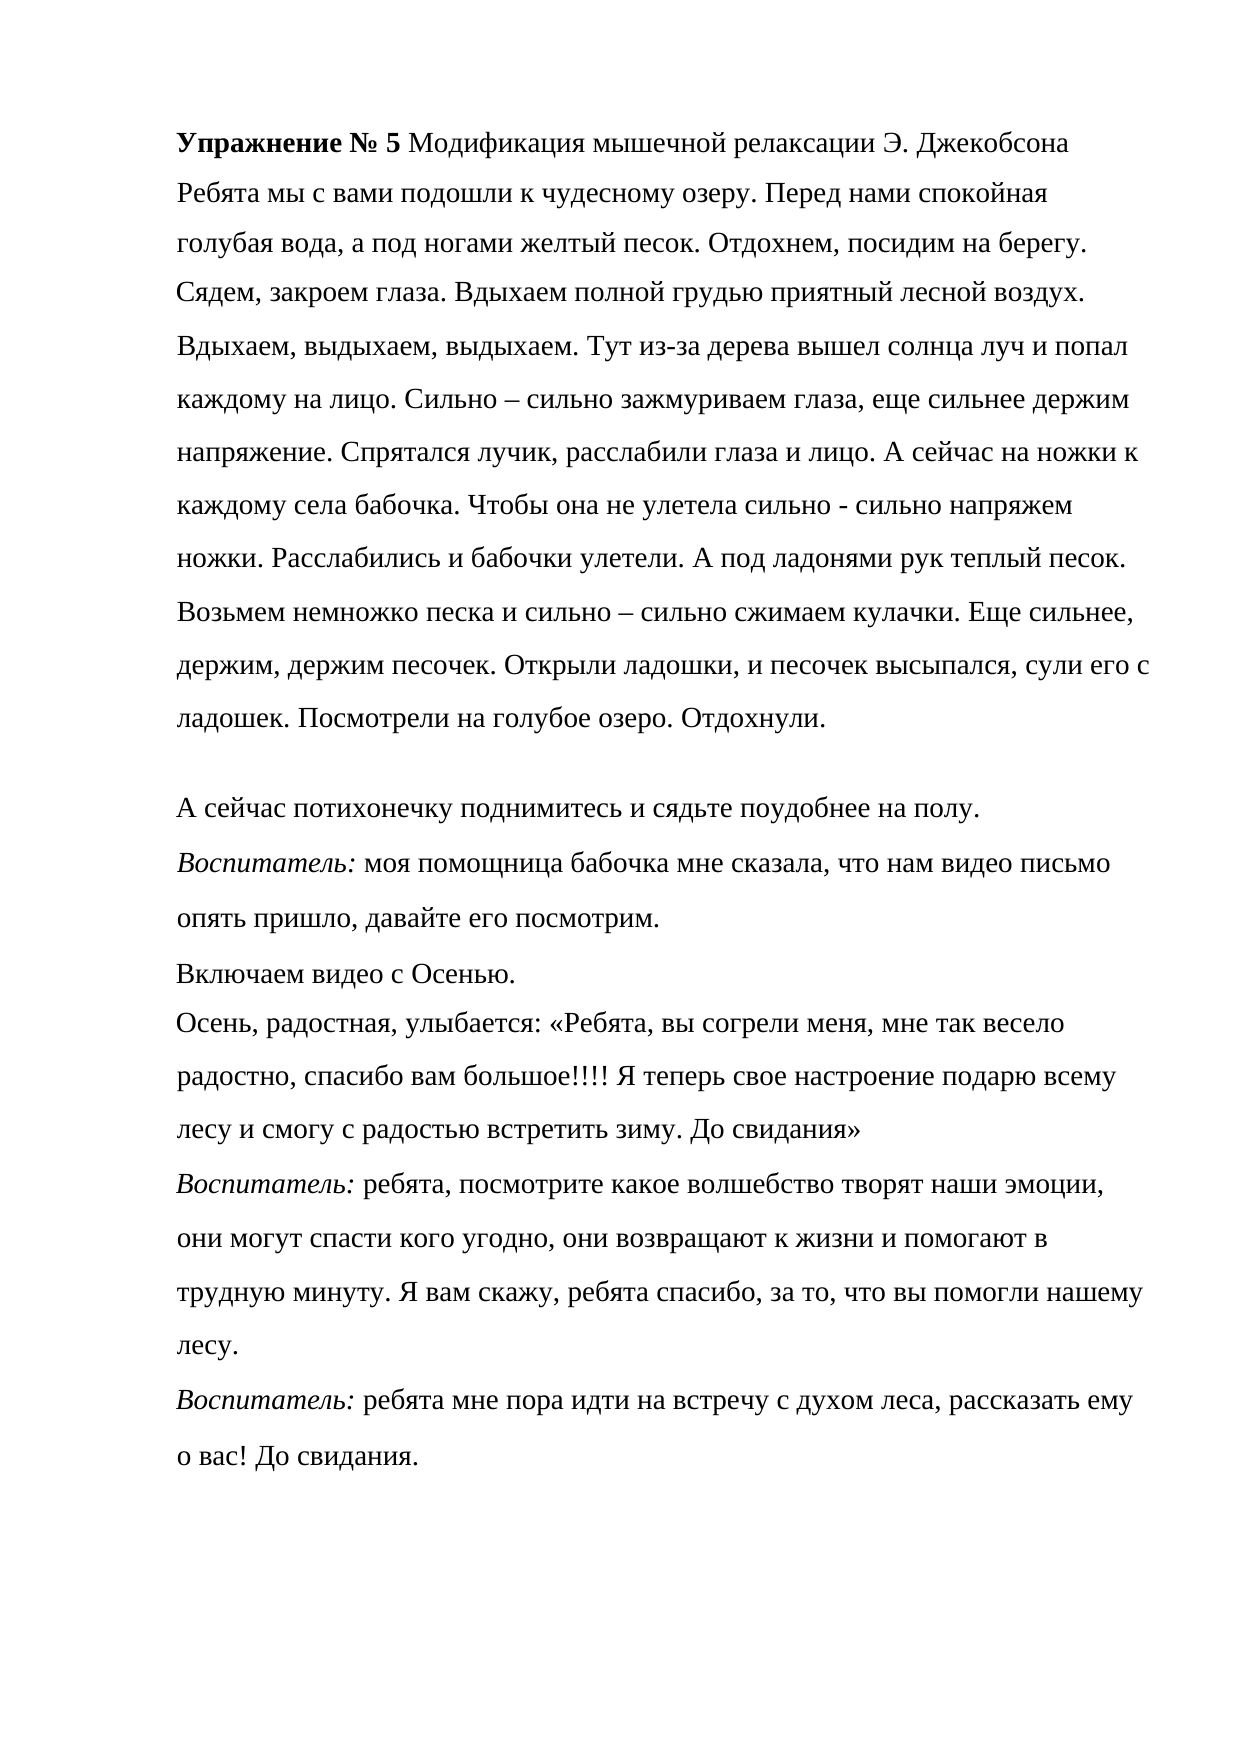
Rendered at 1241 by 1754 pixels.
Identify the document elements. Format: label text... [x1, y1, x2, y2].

text Воспитатель: ребята, посмотрите какое волшебство творят наши эмоции, они могут спасти кого угодно, они возвращают к жизни и помогают в трудную минуту. Я вам скажу, ребята спасибо, за то, что вы помогли нашему лесу. [176, 1166, 1152, 1361]
text Упражнение № 5 Модификация мышечной релаксации Э. Джекобсона Ребята мы с вами подошли к чудесному озеру. Перед нами спокойная голубая вода, а под ногами желтый песок. Отдохнем, посидим на берегу. [176, 126, 1152, 258]
text Воспитатель: ребята мне пора идти на встречу с духом леса, рассказать ему о вас! До свидания. [176, 1382, 1152, 1472]
text Включаем видео с Осенью. [176, 956, 1152, 989]
text Осень, радостная, улыбается: «Ребята, вы согрели меня, мне так весело радостно, спасибо вам большое!!!! Я теперь свое настроение подарю всему лесу и смогу с радостью встретить зиму. До свидания» [176, 1006, 1152, 1144]
text А сейчас потихонечку поднимитесь и сядьте поудобнее на полу. Воспитатель: моя помощница бабочка мне сказала, что нам видео письмо опять пришло, давайте его посмотрим. [176, 790, 1152, 934]
text Сядем, закроем глаза. Вдыхаем полной грудью приятный лесной воздух. Вдыхаем, выдыхаем, выдыхаем. Тут из-за дерева вышел солнца луч и попал каждому на лицо. Сильно – сильно зажмуриваем глаза, еще сильнее держим напряжение. Спрятался лучик, расслабили глаза и лицо. А сейчас на ножки к каждому села бабочка. Чтобы она не улетела сильно - сильно напряжем ножки. Расслабились и бабочки улетели. А под ладонями рук теплый песок. Возьмем немножко песка и сильно – сильно сжимаем кулачки. Еще сильнее, держим, держим песочек. Открыли ладошки, и песочек высыпался, сули его с ладошек. Посмотрели на голубое озеро. Отдохнули. [176, 274, 1152, 734]
